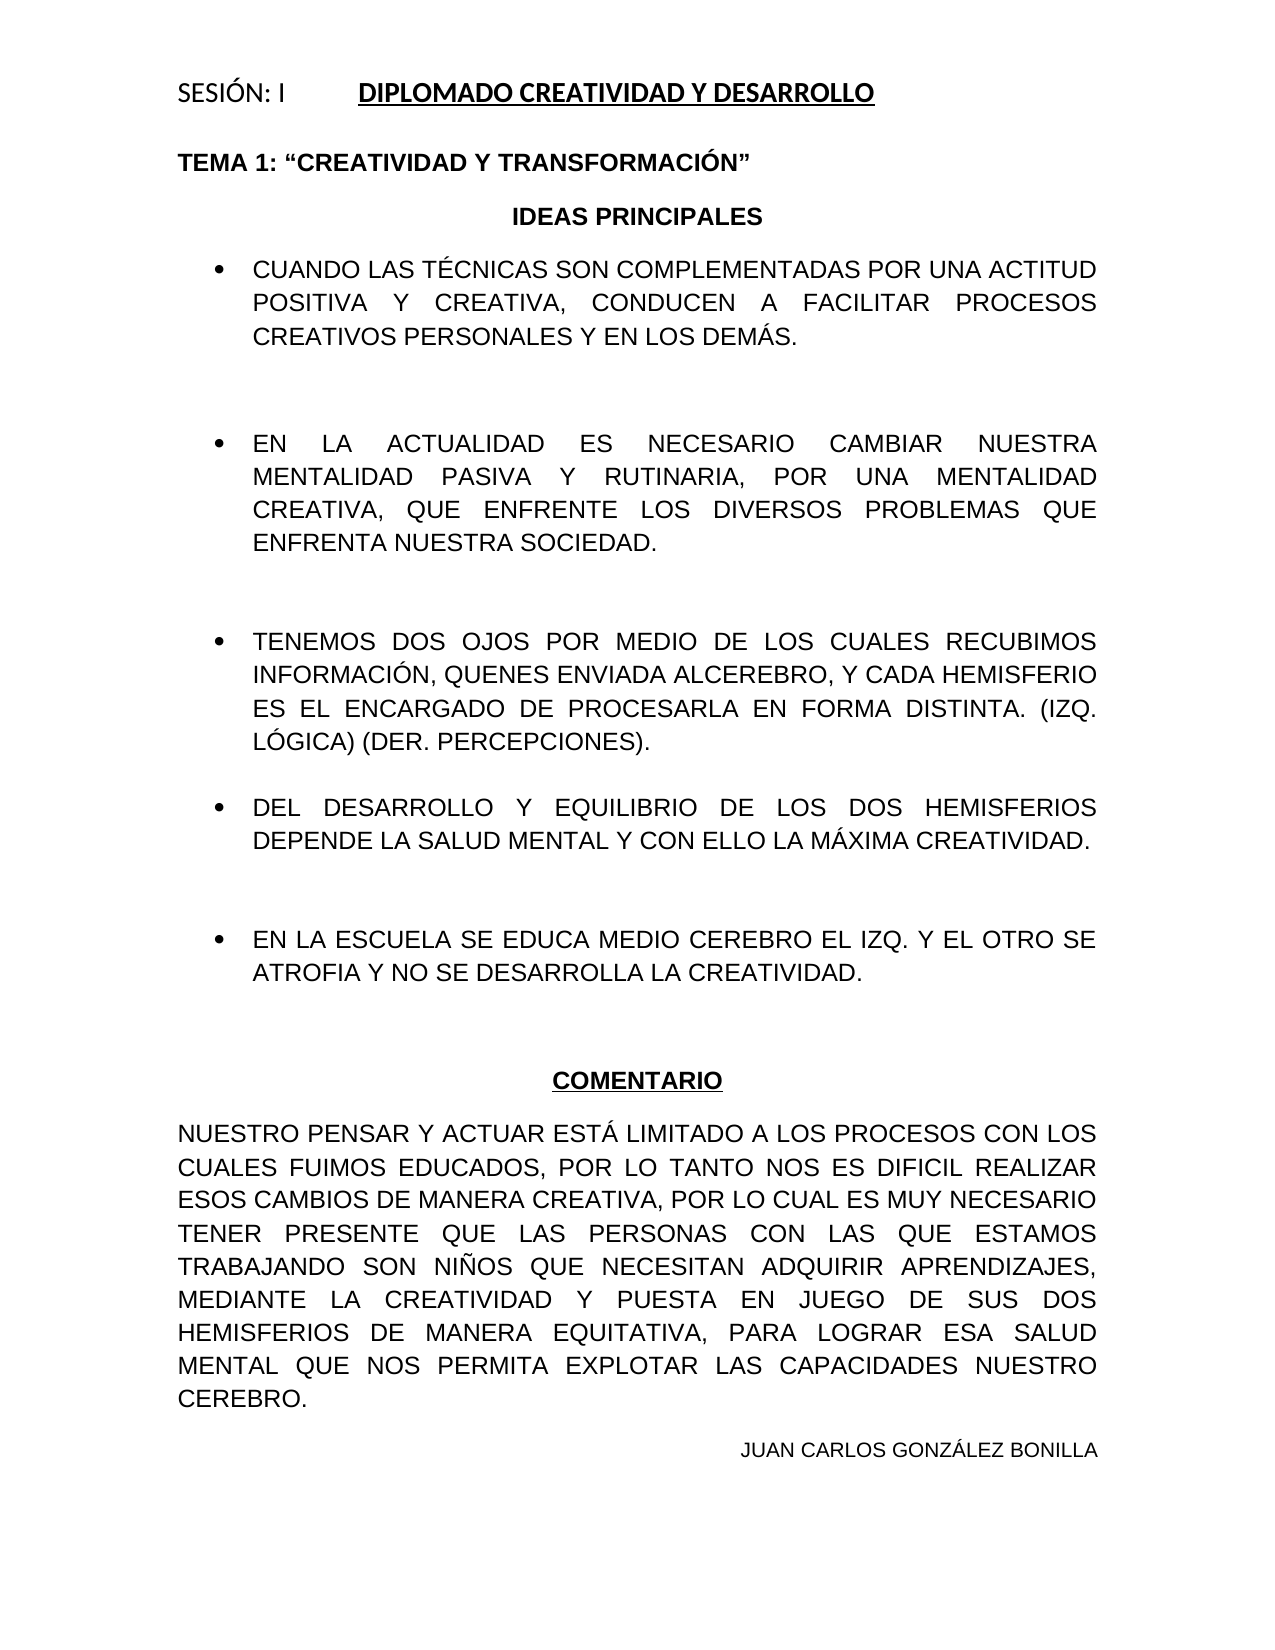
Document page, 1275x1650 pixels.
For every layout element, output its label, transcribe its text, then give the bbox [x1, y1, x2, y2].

list DEL DESARROLLO Y EQUILIBRIO DE LOS DOS HEMISFERIOS DEPENDE LA SALUD MENTAL Y CON ELLO LA MÁXIMA CREATIVIDAD. [215, 793, 1098, 854]
text IDEAS PRINCIPALES [177, 201, 1098, 230]
list EN LA ESCUELA SE EDUCA MEDIO CEREBRO EL IZQ. Y EL OTRO SE ATROFIA Y NO SE DESARROLLA LA CREATIVIDAD. [215, 925, 1098, 987]
text TEMA 1: “CREATIVIDAD Y TRANSFORMACIÓN” [177, 148, 1098, 176]
list TENEMOS DOS OJOS POR MEDIO DE LOS CUALES RECUBIMOS INFORMACIÓN, QUENES ENVIADA ALCEREBRO, Y CADA HEMISFERIO ES EL ENCARGADO DE PROCESARLA EN FORMA DISTINTA. (IZQ. LÓGICA) (DER. PERCEPCIONES). [215, 627, 1098, 755]
list EN LA ACTUALIDAD ES NECESARIO CAMBIAR NUESTRA MENTALIDAD PASIVA Y RUTINARIA, POR UNA MENTALIDAD CREATIVA, QUE ENFRENTE LOS DIVERSOS PROBLEMAS QUE ENFRENTA NUESTRA SOCIEDAD. [215, 429, 1098, 557]
text COMENTARIO [177, 1066, 1098, 1094]
text JUAN CARLOS GONZÁLEZ BONILLA [177, 1437, 1098, 1461]
list CUANDO LAS TÉCNICAS SON COMPLEMENTADAS POR UNA ACTITUD POSITIVA Y CREATIVA, CONDUCEN A FACILITAR PROCESOS CREATIVOS PERSONALES Y EN LOS DEMÁS. [215, 255, 1098, 350]
text NUESTRO PENSAR Y ACTUAR ESTÁ LIMITADO A LOS PROCESOS CON LOS CUALES FUIMOS EDUCADOS, POR LO TANTO NOS ES DIFICIL REALIZAR ESOS CAMBIOS DE MANERA CREATIVA, POR LO CUAL ES MUY NECESARIO TENER PRESENTE QUE LAS PERSONAS CON LAS QUE ESTAMOS TRABAJANDO SON NIÑOS QUE NECESITAN ADQUIRIR APRENDIZAJES, MEDIANTE LA CREATIVIDAD Y PUESTA EN JUEGO DE SUS DOS HEMISFERIOS DE MANERA EQUITATIVA, PARA LOGRAR ESA SALUD MENTAL QUE NOS PERMITA EXPLOTAR LAS CAPACIDADES NUESTRO CEREBRO. [177, 1119, 1098, 1412]
